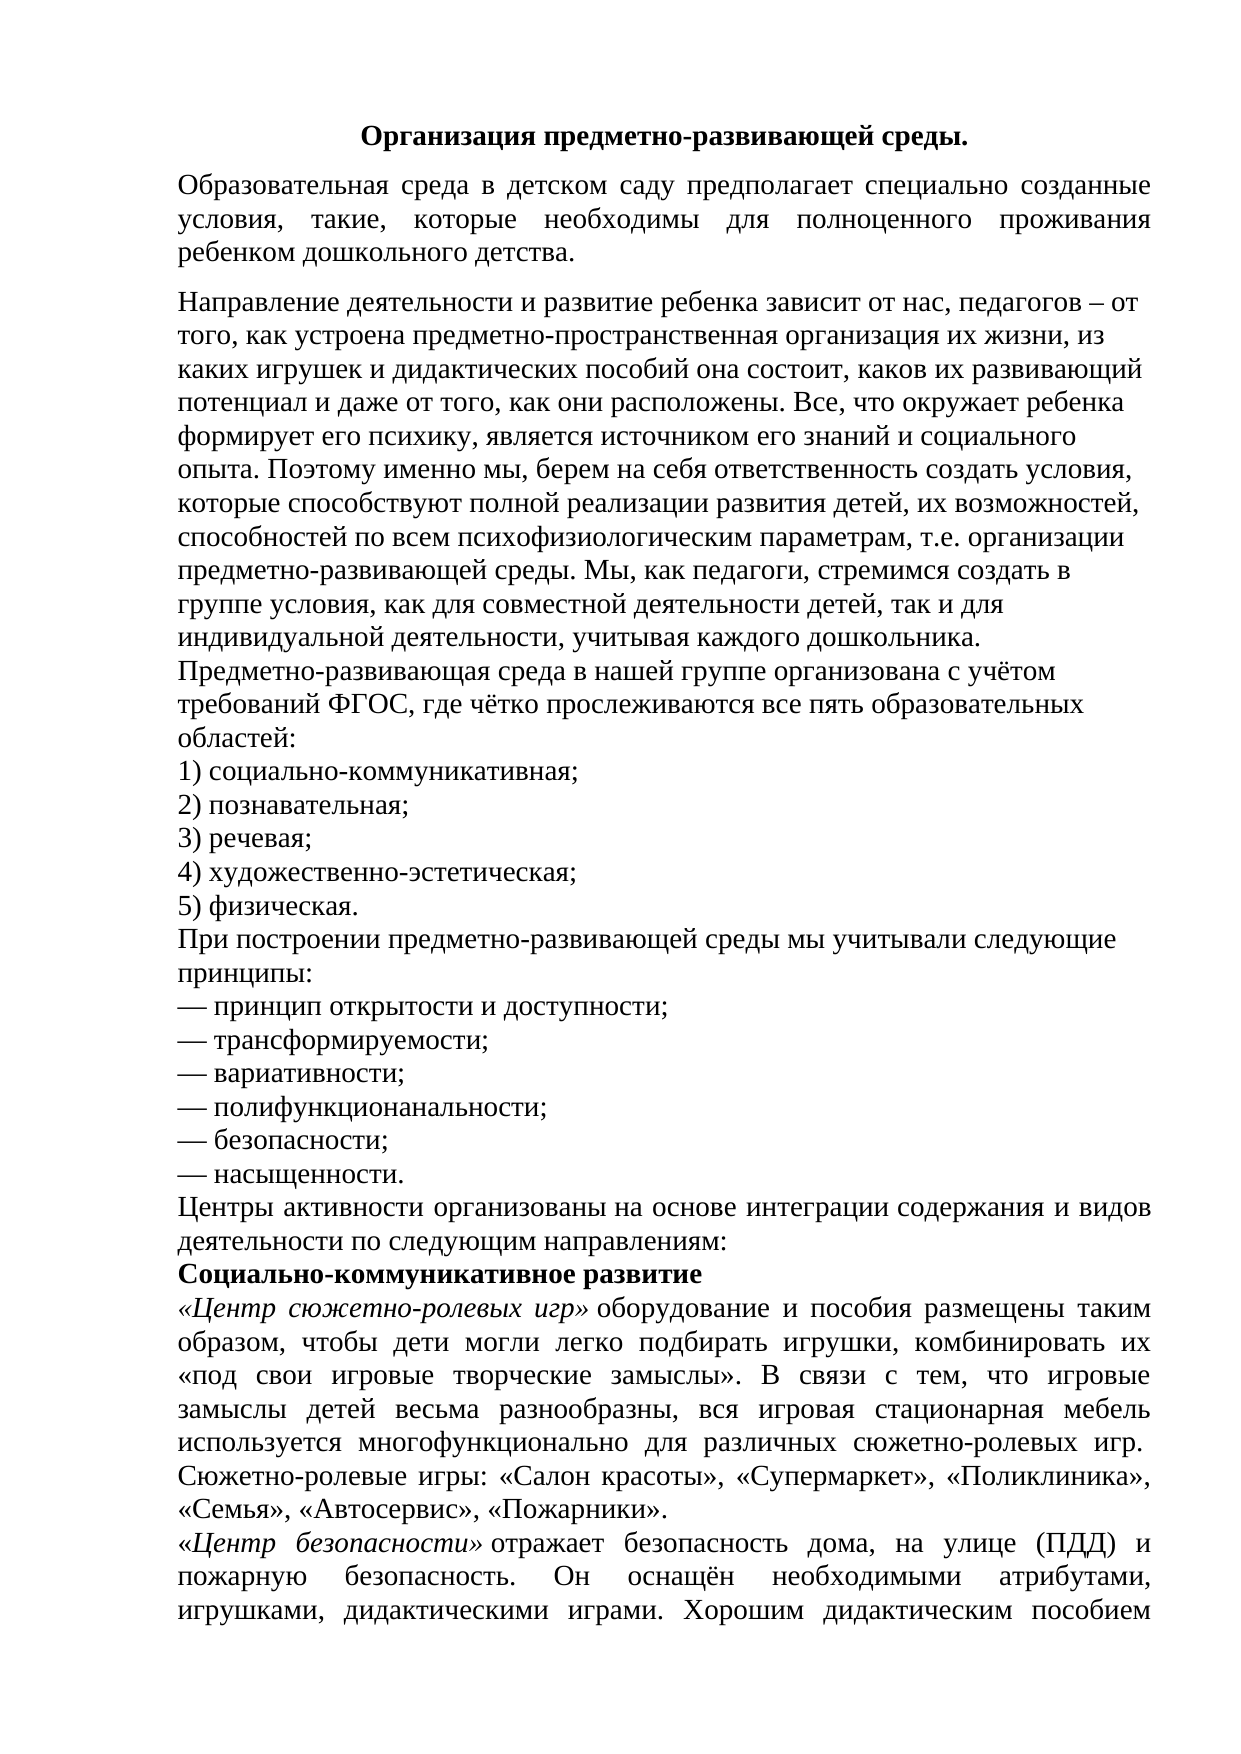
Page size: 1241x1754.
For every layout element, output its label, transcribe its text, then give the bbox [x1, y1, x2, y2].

text Организация предметно-развивающей среды. [177, 118, 1152, 152]
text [177, 1525, 1152, 1626]
text «Центр сюжетно-ролевых игр» оборудование и пособия размещены таким образом, чтобы дети могли легко подбирать игрушки, комбинировать их «под свои игровые творческие замыслы». В связи с тем, что игровые замыслы детей весьма разнообразны, вся игровая стационарная мебель используется многофункционально для различных сюжетно-ролевых игр. Сюжетно-ролевые игры: «Салон красоты», «Супермаркет», «Поликлиника», «Семья», «Автосервис», «Пожарники». [177, 1290, 1152, 1525]
text Центры активности организованы на основе интеграции содержания и видов деятельности по следующим направлениям: [177, 1189, 1152, 1257]
text Социально-коммуникативное развитие [177, 1257, 1152, 1290]
text Направление деятельности и развитие ребенка зависит от нас, педагогов – от того, как устроена предметно-пространственная организация их жизни, из каких игрушек и дидактических пособий она состоит, каков их развивающий потенциал и даже от того, как они расположены. Все, что окружает ребенка формирует его психику, является источником его знаний и социального опыта. Поэтому именно мы, берем на себя ответственность создать условия, которые способствуют полной реализации развития детей, их возможностей, способностей по всем психофизиологическим параметрам, т.е. организации предметно-развивающей среды. Мы, как педагоги, стремимся создать в группе условия, как для совместной деятельности детей, так и для индивидуальной деятельности, учитывая каждого дошкольника. Предметно-развивающая среда в нашей группе организована с учётом требований ФГОС, где чётко прослеживаются все пять образовательных областей: 1) социально-коммуникативная; 2) познавательная; 3) речевая; 4) художественно-эстетическая; 5) физическая. При построении предметно-развивающей среды мы учитывали следующие принципы: — принцип открытости и доступности; — трансформируемости; — вариативности; — полифункционанальности; — безопасности; — насыщенности. [177, 284, 1152, 1189]
text Образовательная среда в детском саду предполагает специально созданные условия, такие, которые необходимы для полноценного проживания ребенком дошкольного детства. [177, 167, 1152, 268]
